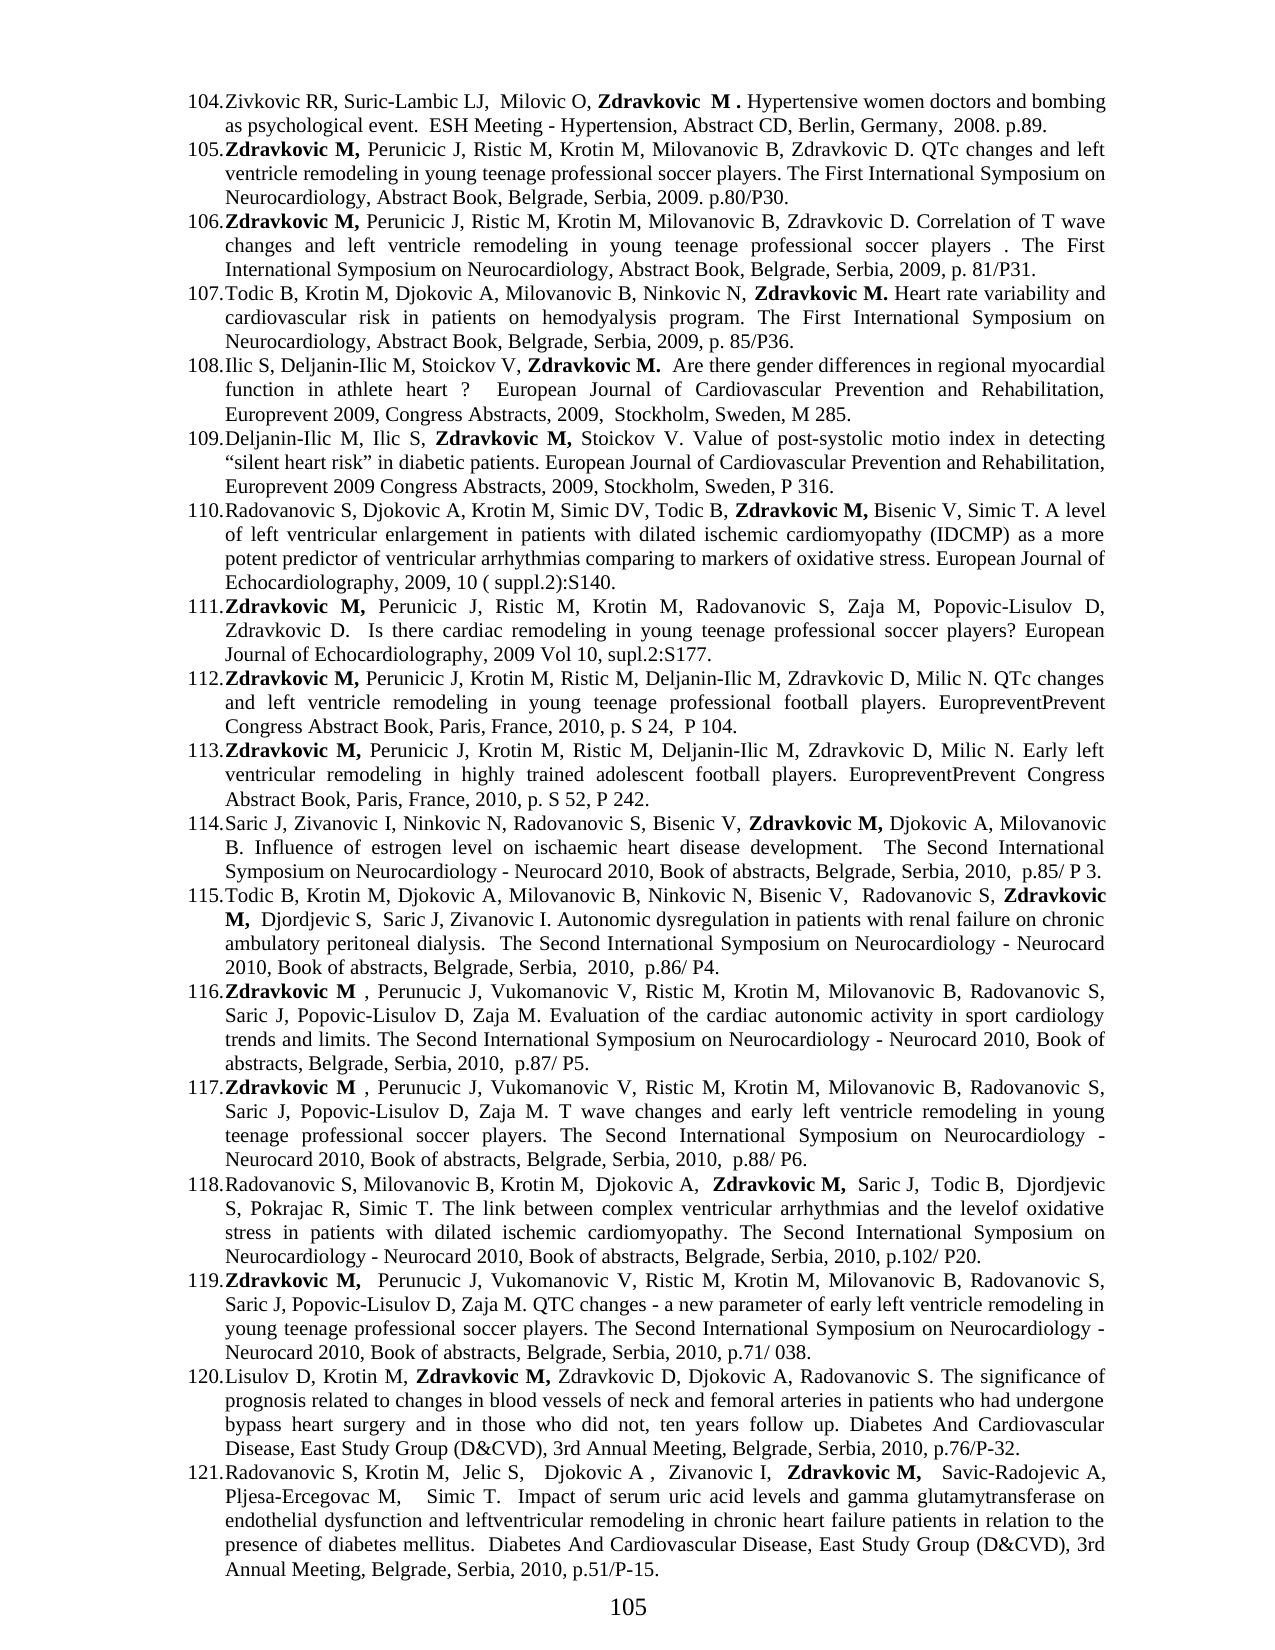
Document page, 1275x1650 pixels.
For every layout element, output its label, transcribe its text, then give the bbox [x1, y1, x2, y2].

list Zdravkovic M, Perunicic J, Krotin M, Ristic M, Deljanin-Ilic M, Zdravkovic D, Milic N. QTc changes and left ventricle remodeling in young teenage professional football players. EuropreventPrevent Congress Abstract Book, Paris, France, 2010, p. S 24, P 104. [187, 666, 1106, 738]
list Saric J, Zivanovic I, Ninkovic N, Radovanovic S, Bisenic V, Zdravkovic M, Djokovic A, Milovanovic B. Influence of estrogen level on ischaemic heart disease development. The Second International Symposium on Neurocardiology - Neurocard 2010, Book of abstracts, Belgrade, Serbia, 2010, p.85/ P 3. [187, 811, 1106, 883]
list Radovanovic S, Krotin M, Jelic S, Djokovic A , Zivanovic I, Zdravkovic M, Savic-Radojevic A, Pljesa-Ercegovac M, Simic T. Impact of serum uric acid levels and gamma glutamytransferase on endothelial dysfunction and leftventricular remodeling in chronic heart failure patients in relation to the presence of diabetes mellitus. Diabetes And Cardiovascular Disease, East Study Group (D&CVD), 3rd Annual Meeting, Belgrade, Serbia, 2010, p.51/P-15. [187, 1460, 1106, 1581]
list Todic B, Krotin M, Djokovic A, Milovanovic B, Ninkovic N, Zdravkovic M. Heart rate variability and cardiovascular risk in patients on hemodyalysis program. The First International Symposium on Neurocardiology, Abstract Book, Belgrade, Serbia, 2009, p. 85/P36. [187, 281, 1106, 353]
list Zdravkovic M , Perunucic J, Vukomanovic V, Ristic M, Krotin M, Milovanovic B, Radovanovic S, Saric J, Popovic-Lisulov D, Zaja M. T wave changes and early left ventricle remodeling in young teenage professional soccer players. The Second International Symposium on Neurocardiology - Neurocard 2010, Book of abstracts, Belgrade, Serbia, 2010, p.88/ P6. [187, 1075, 1106, 1171]
list Zdravkovic M, Perunicic J, Ristic M, Krotin M, Milovanovic B, Zdravkovic D. Correlation of T wave changes and left ventricle remodeling in young teenage professional soccer players . The First International Symposium on Neurocardiology, Abstract Book, Belgrade, Serbia, 2009, p. 81/P31. [187, 209, 1106, 281]
list Radovanovic S, Milovanovic B, Krotin M, Djokovic A, Zdravkovic M, Saric J, Todic B, Djordjevic S, Pokrajac R, Simic T. The link between complex ventricular arrhythmias and the levelof oxidative stress in patients with dilated ischemic cardiomyopathy. The Second International Symposium on Neurocardiology - Neurocard 2010, Book of abstracts, Belgrade, Serbia, 2010, p.102/ P20. [187, 1171, 1106, 1268]
list Todic B, Krotin M, Djokovic A, Milovanovic B, Ninkovic N, Bisenic V, Radovanovic S, Zdravkovic M, Djordjevic S, Saric J, Zivanovic I. Autonomic dysregulation in patients with renal failure on chronic ambulatory peritoneal dialysis. The Second International Symposium on Neurocardiology - Neurocard 2010, Book of abstracts, Belgrade, Serbia, 2010, p.86/ P4. [187, 883, 1106, 979]
list Radovanovic S, Djokovic A, Krotin M, Simic DV, Todic B, Zdravkovic M, Bisenic V, Simic T. A level of left ventricular enlargement in patients with dilated ischemic cardiomyopathy (IDCMP) as a more potent predictor of ventricular arrhythmias comparing to markers of oxidative stress. European Journal of Echocardiolography, 2009, 10 ( suppl.2):S140. [187, 498, 1106, 594]
list Lisulov D, Krotin M, Zdravkovic M, Zdravkovic D, Djokovic A, Radovanovic S. The significance of prognosis related to changes in blood vessels of neck and femoral arteries in patients who had undergone bypass heart surgery and in those who did not, ten years follow up. Diabetes And Cardiovascular Disease, East Study Group (D&CVD), 3rd Annual Meeting, Belgrade, Serbia, 2010, p.76/P-32. [187, 1364, 1106, 1460]
list Zdravkovic M, Perunicic J, Ristic M, Krotin M, Radovanovic S, Zaja M, Popovic-Lisulov D, Zdravkovic D. Is there cardiac remodeling in young teenage professional soccer players? European Journal of Echocardiolography, 2009 Vol 10, supl.2:S177. [187, 594, 1106, 666]
list Ilic S, Deljanin-Ilic M, Stoickov V, Zdravkovic M. Are there gender differences in regional myocardial function in athlete heart ? European Journal of Cardiovascular Prevention and Rehabilitation, Europrevent 2009, Congress Abstracts, 2009, Stockholm, Sweden, M 285. [187, 353, 1106, 426]
list Zdravkovic M , Perunucic J, Vukomanovic V, Ristic M, Krotin M, Milovanovic B, Radovanovic S, Saric J, Popovic-Lisulov D, Zaja M. Evaluation of the cardiac autonomic activity in sport cardiology trends and limits. The Second International Symposium on Neurocardiology - Neurocard 2010, Book of abstracts, Belgrade, Serbia, 2010, p.87/ P5. [187, 979, 1106, 1075]
list Zdravkovic M, Perunucic J, Vukomanovic V, Ristic M, Krotin M, Milovanovic B, Radovanovic S, Saric J, Popovic-Lisulov D, Zaja M. QTC changes - a new parameter of early left ventricle remodeling in young teenage professional soccer players. The Second International Symposium on Neurocardiology - Neurocard 2010, Book of abstracts, Belgrade, Serbia, 2010, p.71/ 038. [187, 1268, 1106, 1364]
list Zdravkovic M, Perunicic J, Ristic M, Krotin M, Milovanovic B, Zdravkovic D. QTc changes and left ventricle remodeling in young teenage professional soccer players. The First International Symposium on Neurocardiology, Abstract Book, Belgrade, Serbia, 2009. p.80/P30. [187, 137, 1106, 209]
list Zivkovic RR, Suric-Lambic LJ, Milovic O, Zdravkovic M . Hypertensive women doctors and bombing as psychological event. ESH Meeting - Hypertension, Abstract CD, Berlin, Germany, 2008. p.89. [187, 89, 1106, 137]
list Zdravkovic M, Perunicic J, Krotin M, Ristic M, Deljanin-Ilic M, Zdravkovic D, Milic N. Early left ventricular remodeling in highly trained adolescent football players. EuropreventPrevent Congress Abstract Book, Paris, France, 2010, p. S 52, P 242. [187, 738, 1106, 811]
list Deljanin-Ilic M, Ilic S, Zdravkovic M, Stoickov V. Value of post-systolic motio index in detecting “silent heart risk” in diabetic patients. European Journal of Cardiovascular Prevention and Rehabilitation, Europrevent 2009 Congress Abstracts, 2009, Stockholm, Sweden, P 316. [187, 426, 1106, 498]
